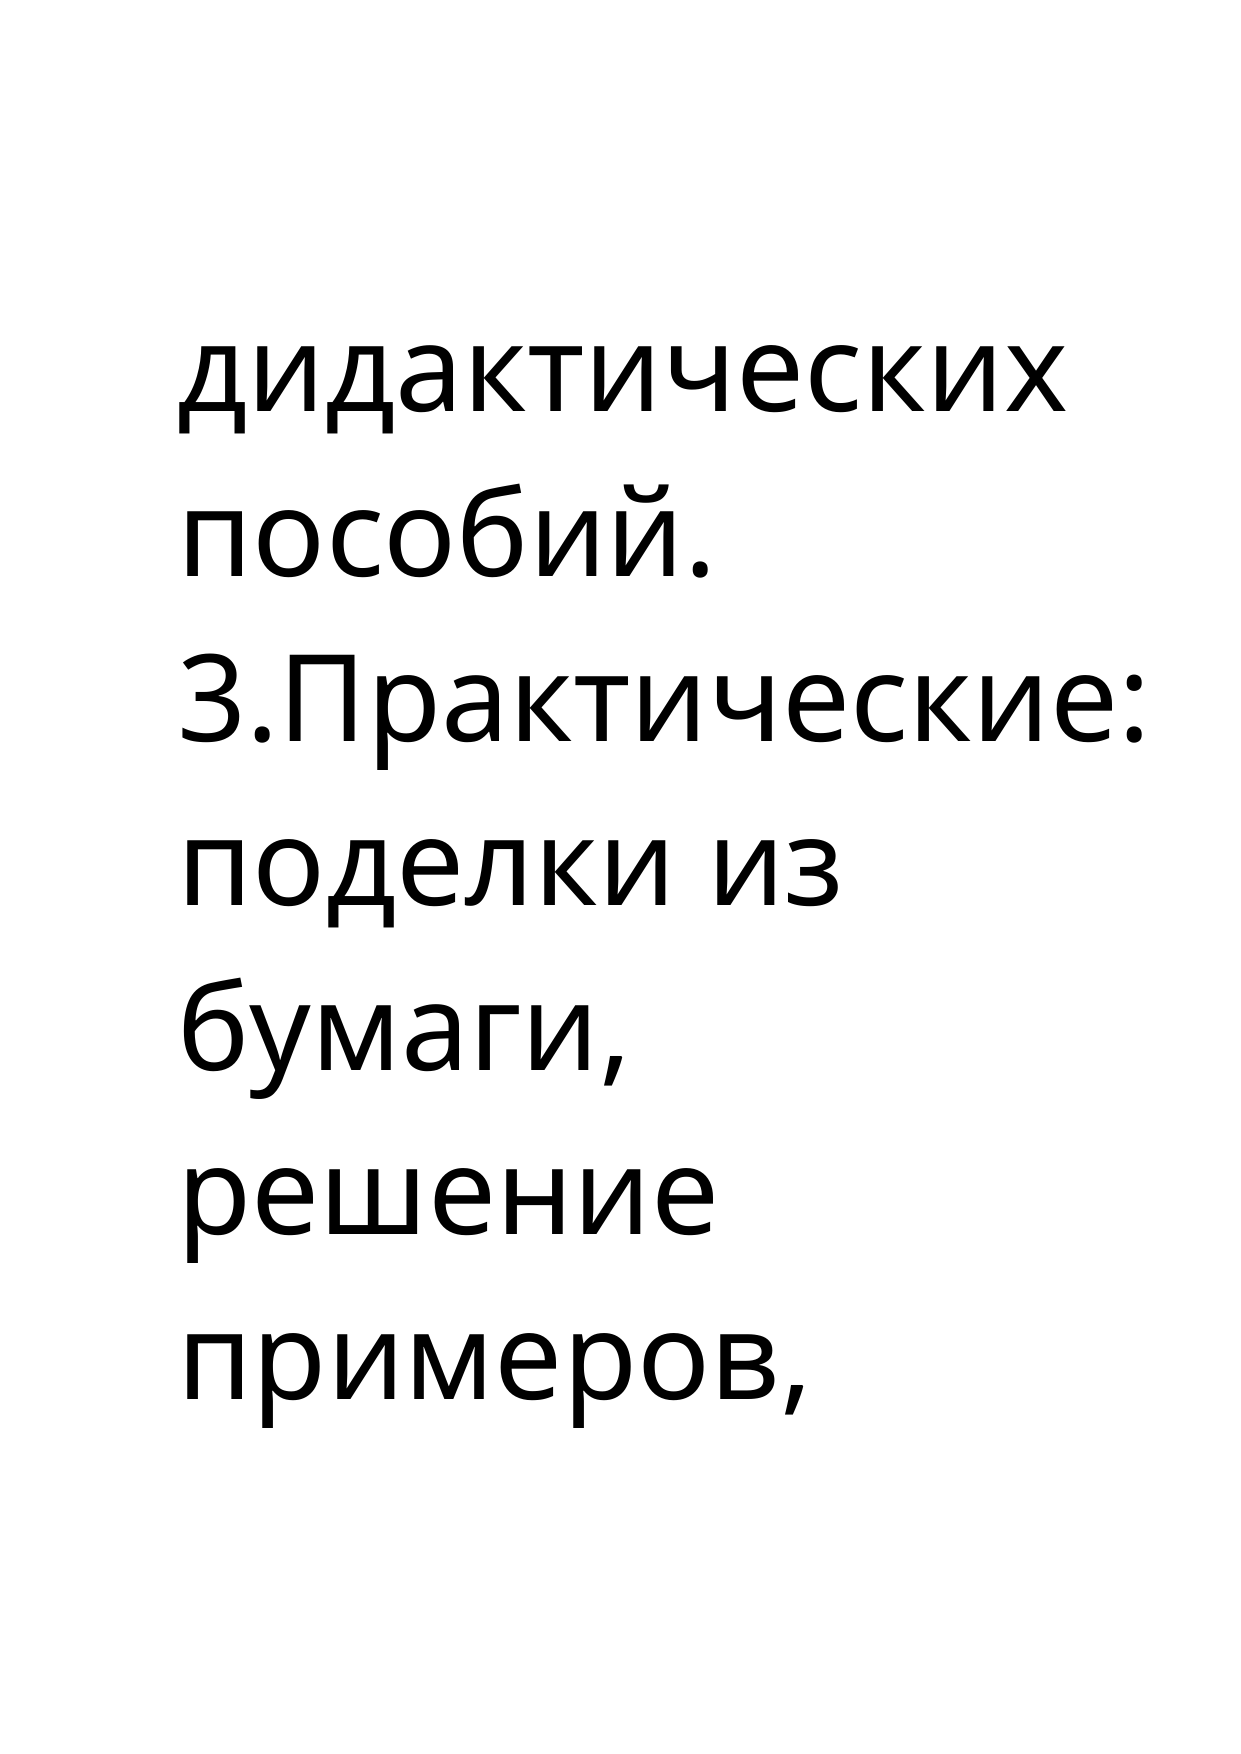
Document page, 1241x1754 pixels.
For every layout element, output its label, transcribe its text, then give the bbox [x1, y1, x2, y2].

text дидактических пособий. [177, 118, 1152, 612]
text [177, 612, 1152, 1435]
